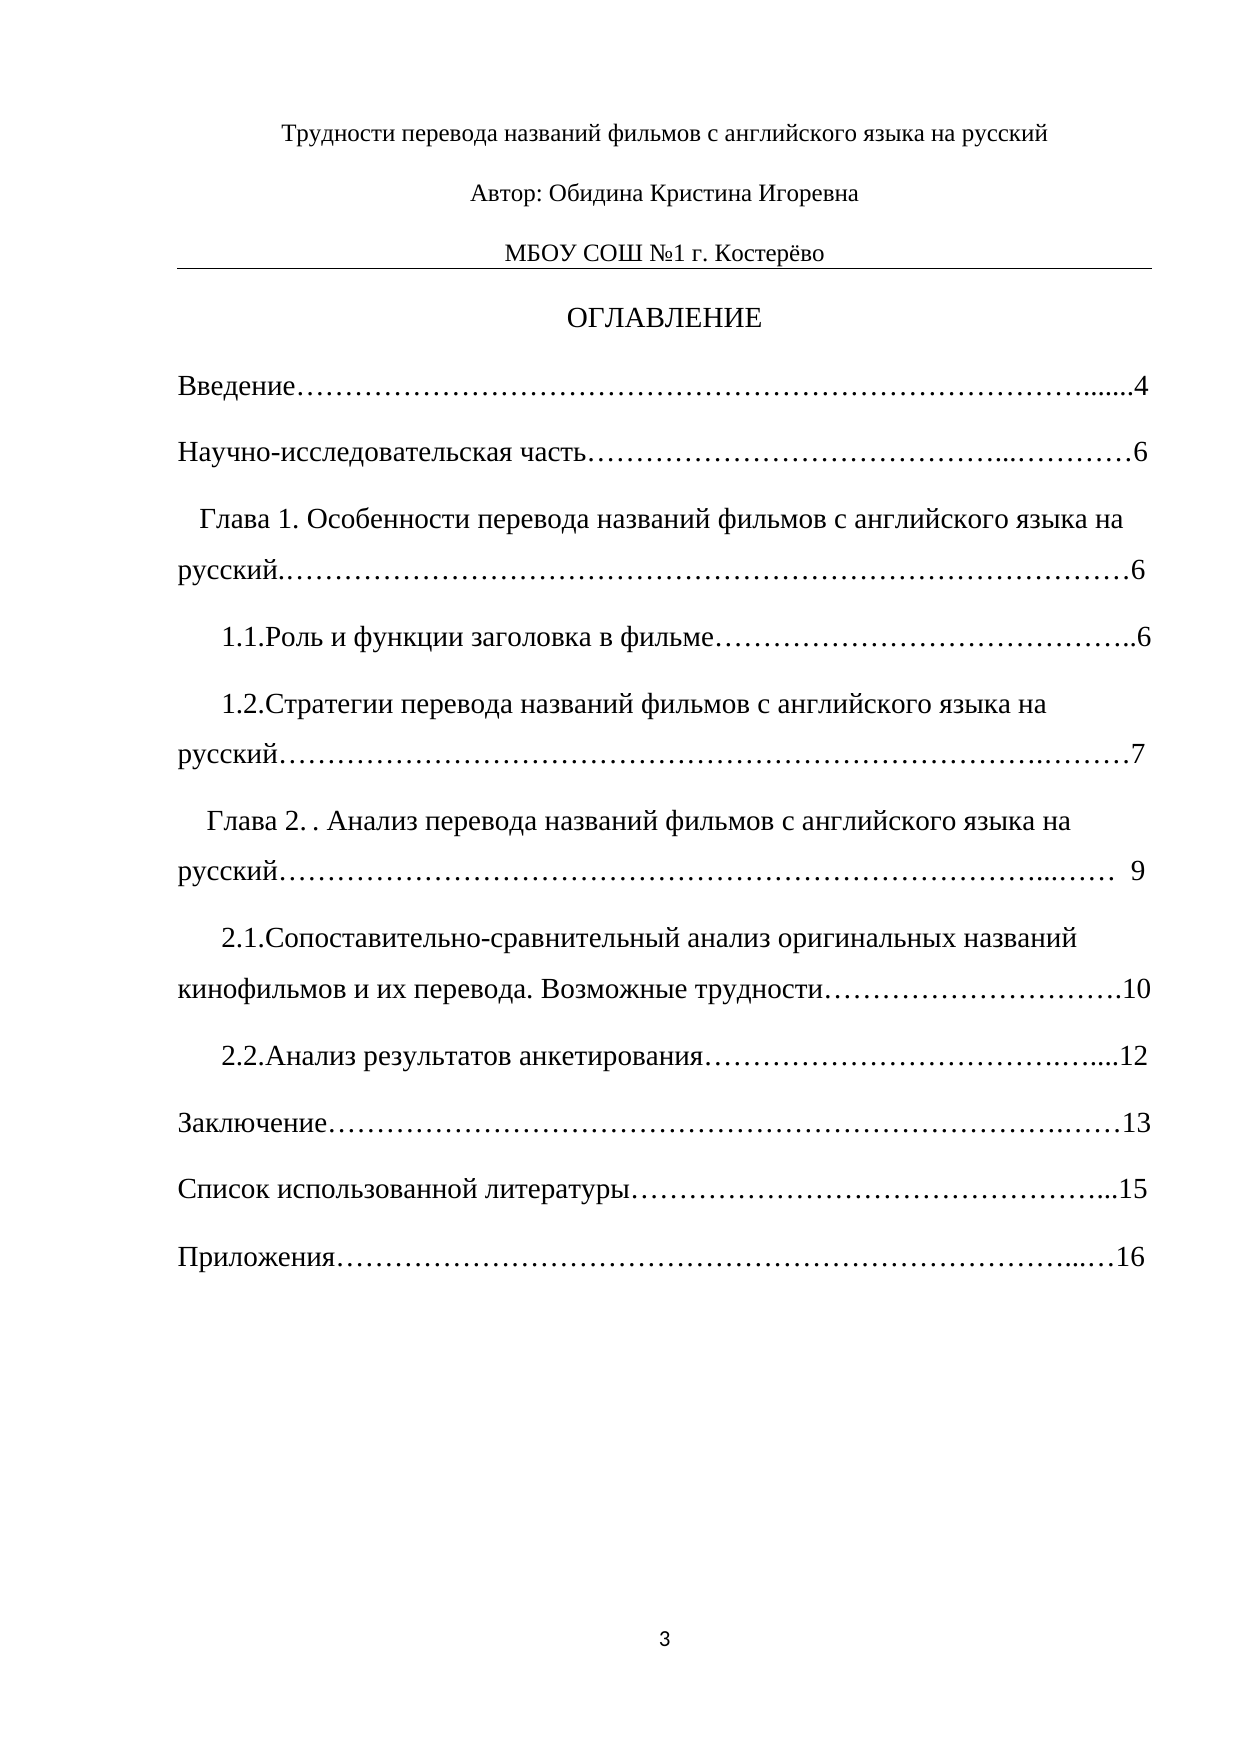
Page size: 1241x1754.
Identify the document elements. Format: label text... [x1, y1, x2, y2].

text Введение……………………………………………………………………….......4 [177, 368, 1152, 401]
text Автор: Обидина Кристина Игоревна [177, 178, 1152, 207]
text 2.1.Сопоставительно-сравнительный анализ оригинальных названий кинофильмов и их перевода. Возможные трудности………………………….10 [177, 920, 1152, 1004]
text Глава 2. . Анализ перевода названий фильмов с английского языка на русский……………………………………………………………………...…… 9 [177, 803, 1152, 887]
text ОГЛАВЛЕНИЕ [177, 301, 1152, 334]
text Трудности перевода названий фильмов с английского языка на русский [177, 118, 1152, 147]
text 1.1.Роль и функции заголовка в фильме……………………………………..6 [177, 619, 1152, 652]
text МБОУ СОШ №1 г. Костерёво [177, 238, 1152, 268]
text 2.2.Анализ результатов анкетирования……………………………….…....12 [177, 1038, 1152, 1071]
text Глава 1. Особенности перевода названий фильмов с английского языка на русский.……………………………………………………………………………6 [177, 502, 1152, 585]
text Заключение………………………………………………………………….……13 [177, 1105, 1152, 1138]
text Приложения…………………………………………………………………...…16 [177, 1239, 1152, 1272]
text 1.2.Стратегии перевода названий фильмов с английского языка на русский…………………………………………………………………….………7 [177, 686, 1152, 770]
text Научно-исследовательская часть……………………………………...…………6 [177, 434, 1152, 468]
text Список использованной литературы…………………………………………...15 [177, 1172, 1152, 1205]
